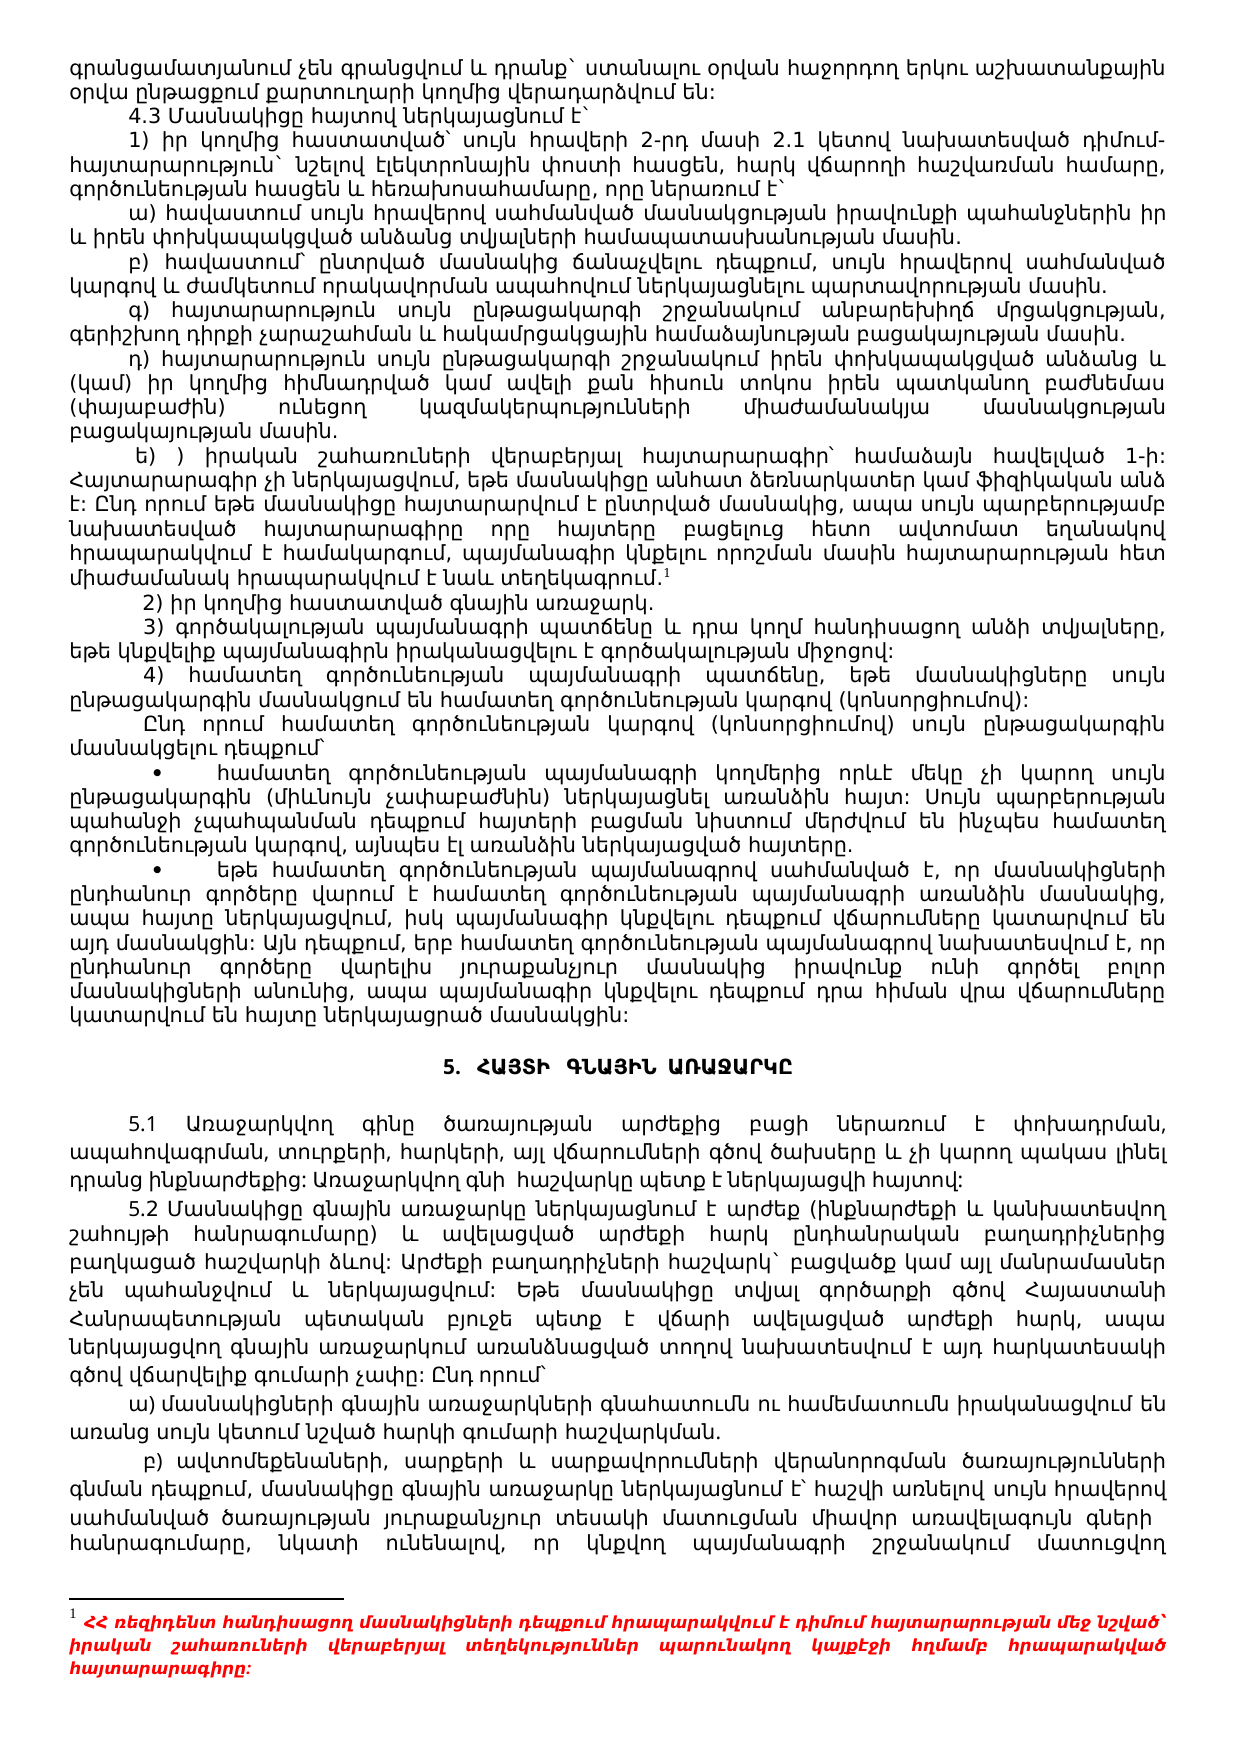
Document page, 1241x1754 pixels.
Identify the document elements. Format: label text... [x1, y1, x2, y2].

text բ) հավաստում՝ ընտրված մասնակից ճանաչվելու դեպքում, սույն հրավերով սահմանված կարգով և ժամկետում որակավորման ապահովում ներկայացնելու պարտավորության մասին. [69, 250, 1167, 298]
text դ) հայտարարություն սույն ընթացակարգի շրջանակում իրեն փոխկապակցված անձանց և (կամ) իր կողմից հիմնադրված կամ ավելի քան հիսուն տոկոս իրեն պատկանող բաժնեմաս (փայաբաժին) ունեցող կազմակերպությունների միաժամանակյա մասնակցության բացակայության մասին. [69, 347, 1167, 444]
list եթե համատեղ գործունեության պայմանագրով սահմանված է, որ մասնակիցների ընդհանուր գործերը վարում է համատեղ գործունեության պայմանագրի առանձին մասնակից, ապա հայտը ներկայացվում, իսկ պայմանագիր կնքվելու դեպքում վճարումները կատարվում են այդ մասնակցին: Այն դեպքում, երբ համատեղ գործունեության պայմանագրով նախատեսվում է, որ ընդհանուր գործերը վարելիս յուրաքանչյուր մասնակից իրավունք ունի գործել բոլոր մասնակիցների անունից, ապա պայմանագիր կնքվելու դեպքում դրա հիման վրա վճարումները կատարվում են հայտը ներկայացրած մասնակցին: [69, 858, 1167, 1028]
text 3) գործակալության պայմանագրի պատճենը և դրա կողմ հանդիսացող անձի տվյալները, եթե կնքվելիք պայմանագիրն իրականացվելու է գործակալության միջոցով: [69, 615, 1167, 663]
text ա) մասնակիցների գնային առաջարկների գնահատումն ու համեմատումն իրականացվում են առանց սույն կետում նշված հարկի գումարի հաշվարկման. [69, 1389, 1167, 1446]
text 5. ՀԱՅՏԻ ԳՆԱՅԻՆ ԱՌԱՋԱՐԿԸ [69, 1052, 1167, 1080]
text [69, 1446, 1167, 1555]
text 1) իր կողմից հաստատված՝ սույն հրավերի 2-րդ մասի 2.1 կետով նախատեսված դիմում-հայտարարություն` նշելով էլեկտրոնային փոստի հասցեն, հարկ վճարողի հաշվառման համարը, գործունեության հասցեն և հեռախոսահամարը, որը ներառում է` [69, 128, 1167, 201]
list համատեղ գործունեության պայմանագրի կողմերից որևէ մեկը չի կարող սույն ընթացակարգին (միևնույն չափաբաժնին) ներկայացնել առանձին հայտ: Սույն պարբերության պահանջի չպահպանման դեպքում հայտերի բացման նիստում մերժվում են ինչպես համատեղ գործունեության կարգով, այնպես էլ առանձին ներկայացված հայտերը. [69, 761, 1167, 858]
text 4.3 Մասնակիցը հայտով ներկայացնում է` [69, 104, 1167, 128]
text ա) հավաստում սույն հրավերով սահմանված մասնակցության իրավունքի պահանջներին իր և իրեն փոխկապակցված անձանց տվյալների համապատասխանության մասին. [69, 201, 1167, 250]
text ե) ) իրական շահառուների վերաբերյալ հայտարարագիր՝ համաձայն հավելված 1-ի: Հայտարարագիր չի ներկայացվում, եթե մասնակիցը անհատ ձեռնարկատեր կամ ֆիզիկական անձ է: Ընդ որում եթե մասնակիցը հայտարարվում է ընտրված մասնակից, ապա սույն պարբերությամբ նախատեսված հայտարարագիրը որը հայտերը բացելուց հետո ավտոմատ եղանակով հրապարակվում է համակարգում, պայմանագիր կնքելու որոշման մասին հայտարարության հետ միաժամանակ հրապարակվում է նաև տեղեկագրում․ [69, 444, 1167, 591]
text 2) իր կողմից հաստատված գնային առաջարկ. [69, 591, 1167, 615]
text 4) համատեղ գործունեության պայմանագրի պատճենը, եթե մասնակիցները սույն ընթացակարգին մասնակցում են համատեղ գործունեության կարգով (կոնսորցիումով): [69, 663, 1167, 712]
text գ) հայտարարություն սույն ընթացակարգի շրջանակում անբարեխիղճ մրցակցության, գերիշխող դիրքի չարաշահման և հակամրցակցային համաձայնության բացակայության մասին. [69, 298, 1167, 347]
text 5.1 Առաջարկվող գինը ծառայության արժեքից բացի ներառում է փոխադրման, ապահովագրման, տուրքերի, հարկերի, այլ վճարումների գծով ծախսերը և չի կարող պակաս լինել դրանց ինքնարժեքից: Առաջարկվող գնի հաշվարկը պետք է ներկայացվի հայտով: [69, 1109, 1167, 1194]
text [69, 56, 1167, 104]
text Ընդ որում համատեղ գործունեության կարգով (կոնսորցիումով) սույն ընթացակարգին մասնակցելու դեպքում՝ [69, 712, 1167, 761]
text 5.2 Մասնակիցը գնային առաջարկը ներկայացնում է արժեք (ինքնարժեքի և կանխատեսվող շահույթի հանրագումարը) և ավելացված արժեքի հարկ ընդհանրական բաղադրիչներից բաղկացած հաշվարկի ձևով: Արժեքի բաղադրիչների հաշվարկ` բացվածք կամ այլ մանրամասներ չեն պահանջվում և ներկայացվում: Եթե մասնակիցը տվյալ գործարքի գծով Հայաստանի Հանրապետության պետական բյուջե պետք է վճարի ավելացված արժեքի հարկ, ապա ներկայացվող գնային առաջարկում առանձնացված տողով նախատեսվում է այդ հարկատեսակի գծով վճարվելիք գումարի չափը: Ընդ որում՝ [69, 1194, 1167, 1389]
